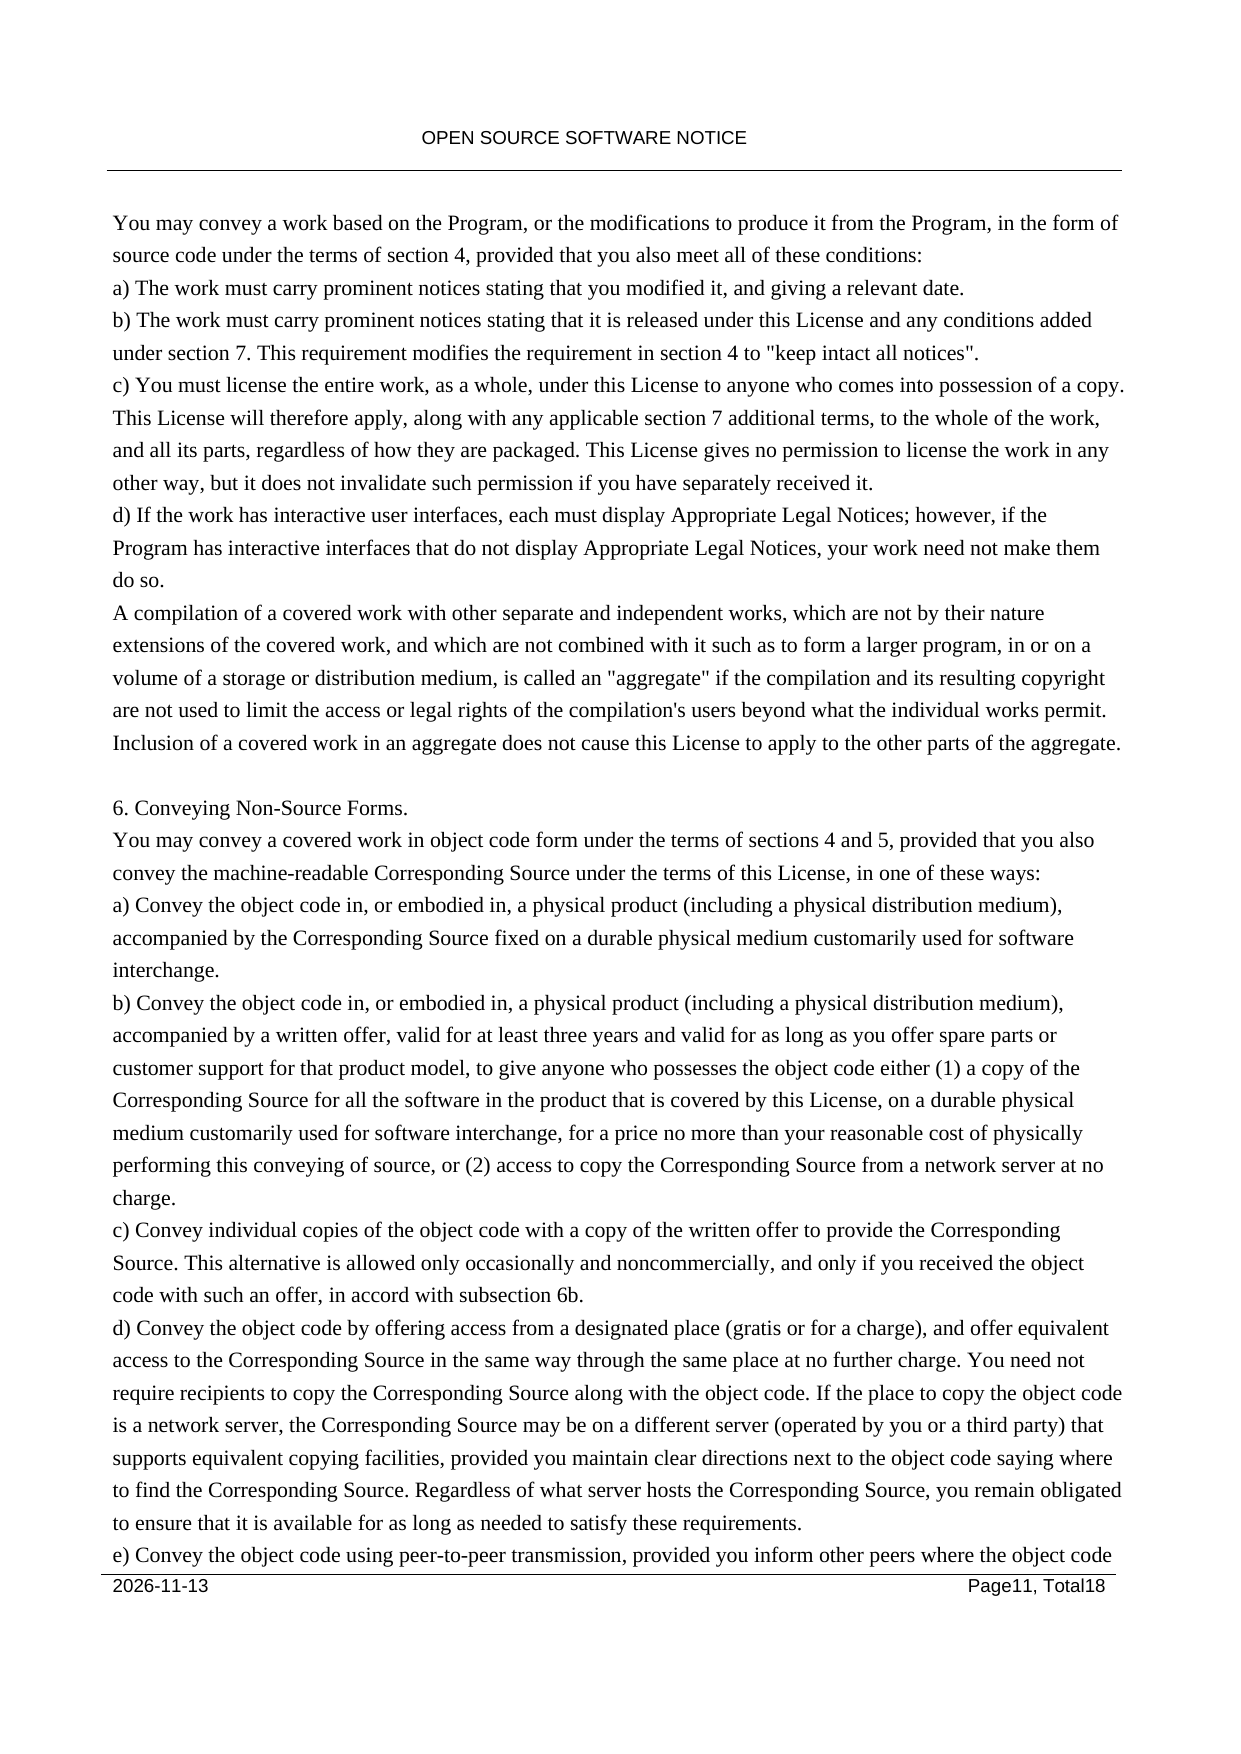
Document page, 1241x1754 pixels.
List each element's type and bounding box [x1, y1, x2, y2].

text [112, 206, 1128, 1571]
